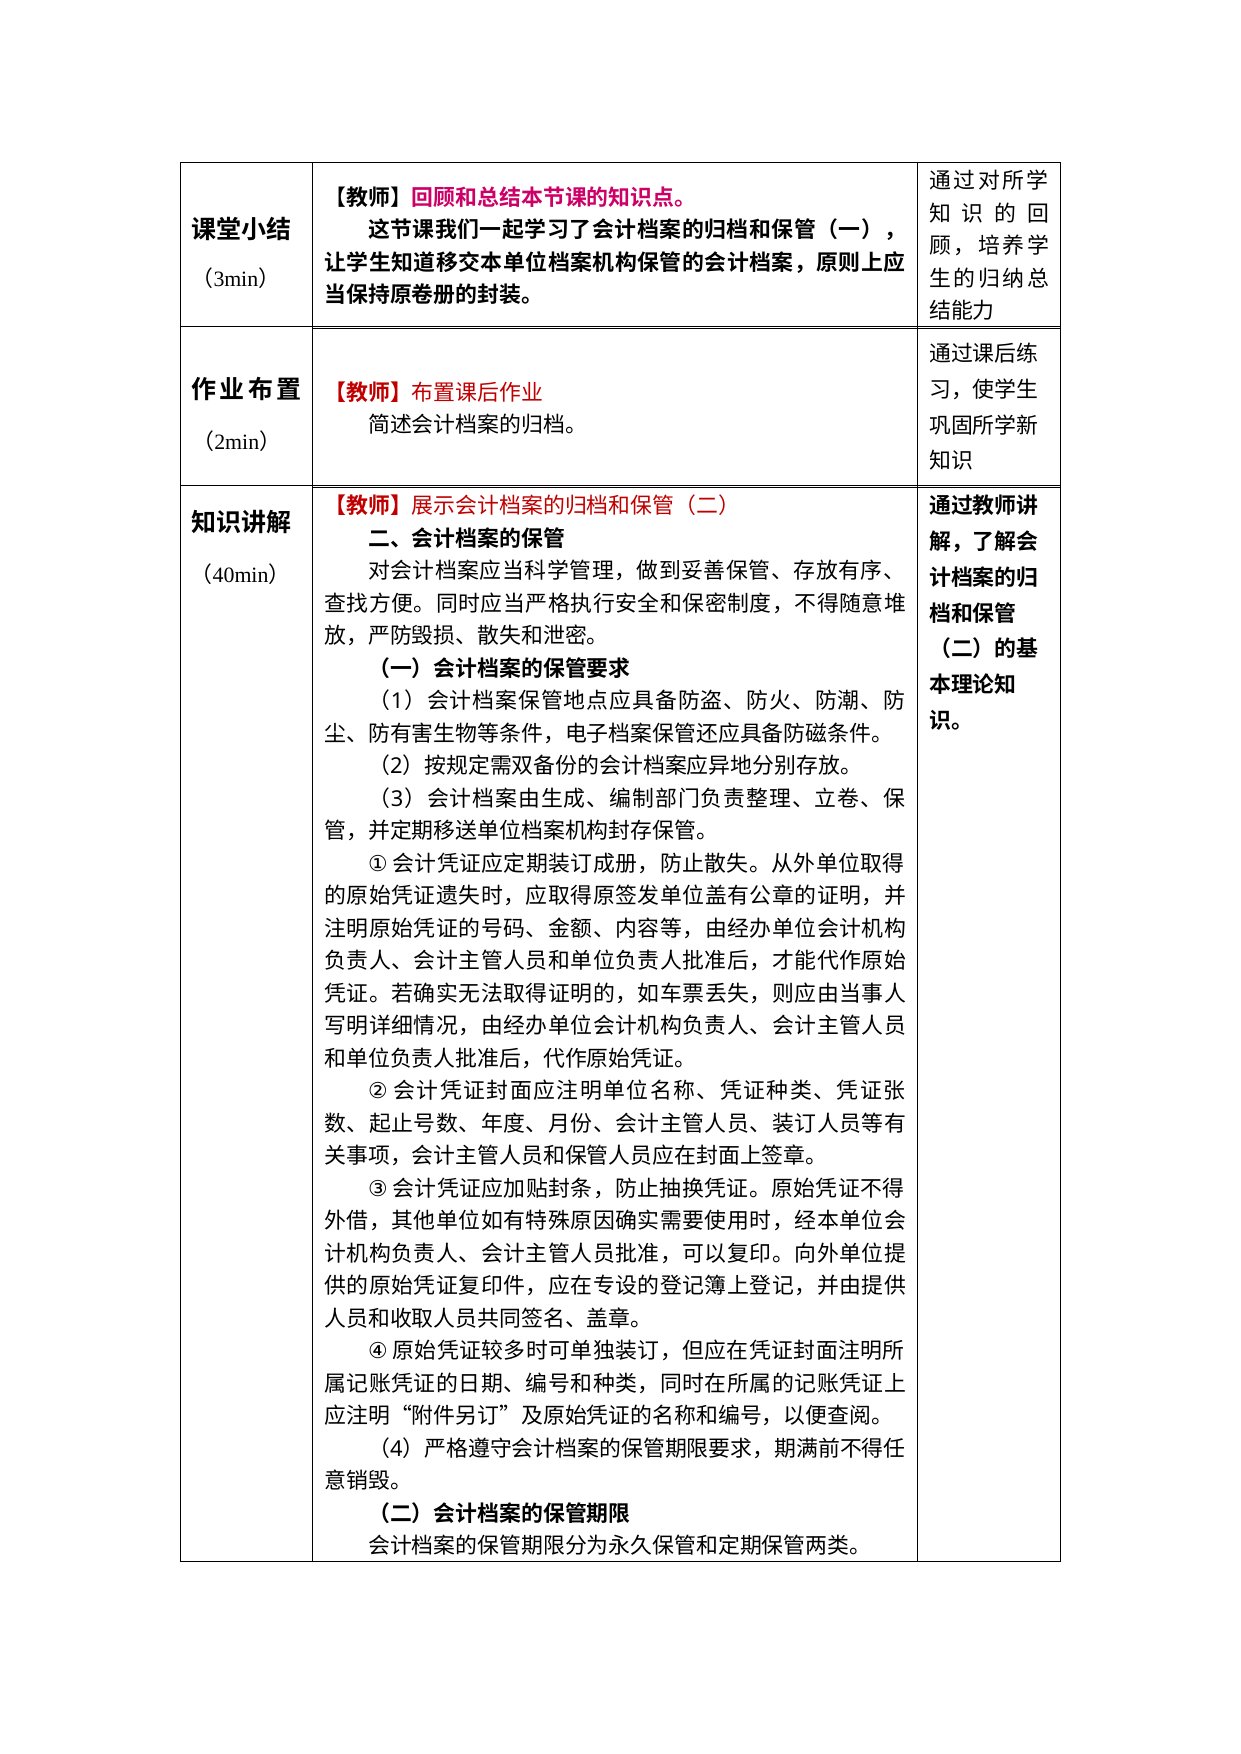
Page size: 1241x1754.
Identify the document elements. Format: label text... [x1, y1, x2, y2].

table_cell 【教师】布置课后作业 简述会计档案的归档。 [313, 329, 917, 485]
table_cell 通过对所学知识的回顾，培养学生的归纳总结能力 [918, 163, 1060, 326]
table_cell 知识讲解 （40min） [181, 486, 312, 1561]
table_cell 【教师】回顾和总结本节课的知识点。 这节课我们一起学习了会计档案的归档和保管（一），让学生知道移交本单位档案机构保管的会计档案，原则上应当保持原卷册的封装。 [313, 163, 917, 326]
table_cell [313, 488, 917, 1561]
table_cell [918, 488, 1060, 1561]
table_cell 课堂小结 （3min） [181, 163, 312, 326]
table_cell 通过课后练习，使学生巩固所学新知识 [918, 329, 1060, 485]
table_cell 作业布置（2min） [181, 327, 312, 485]
